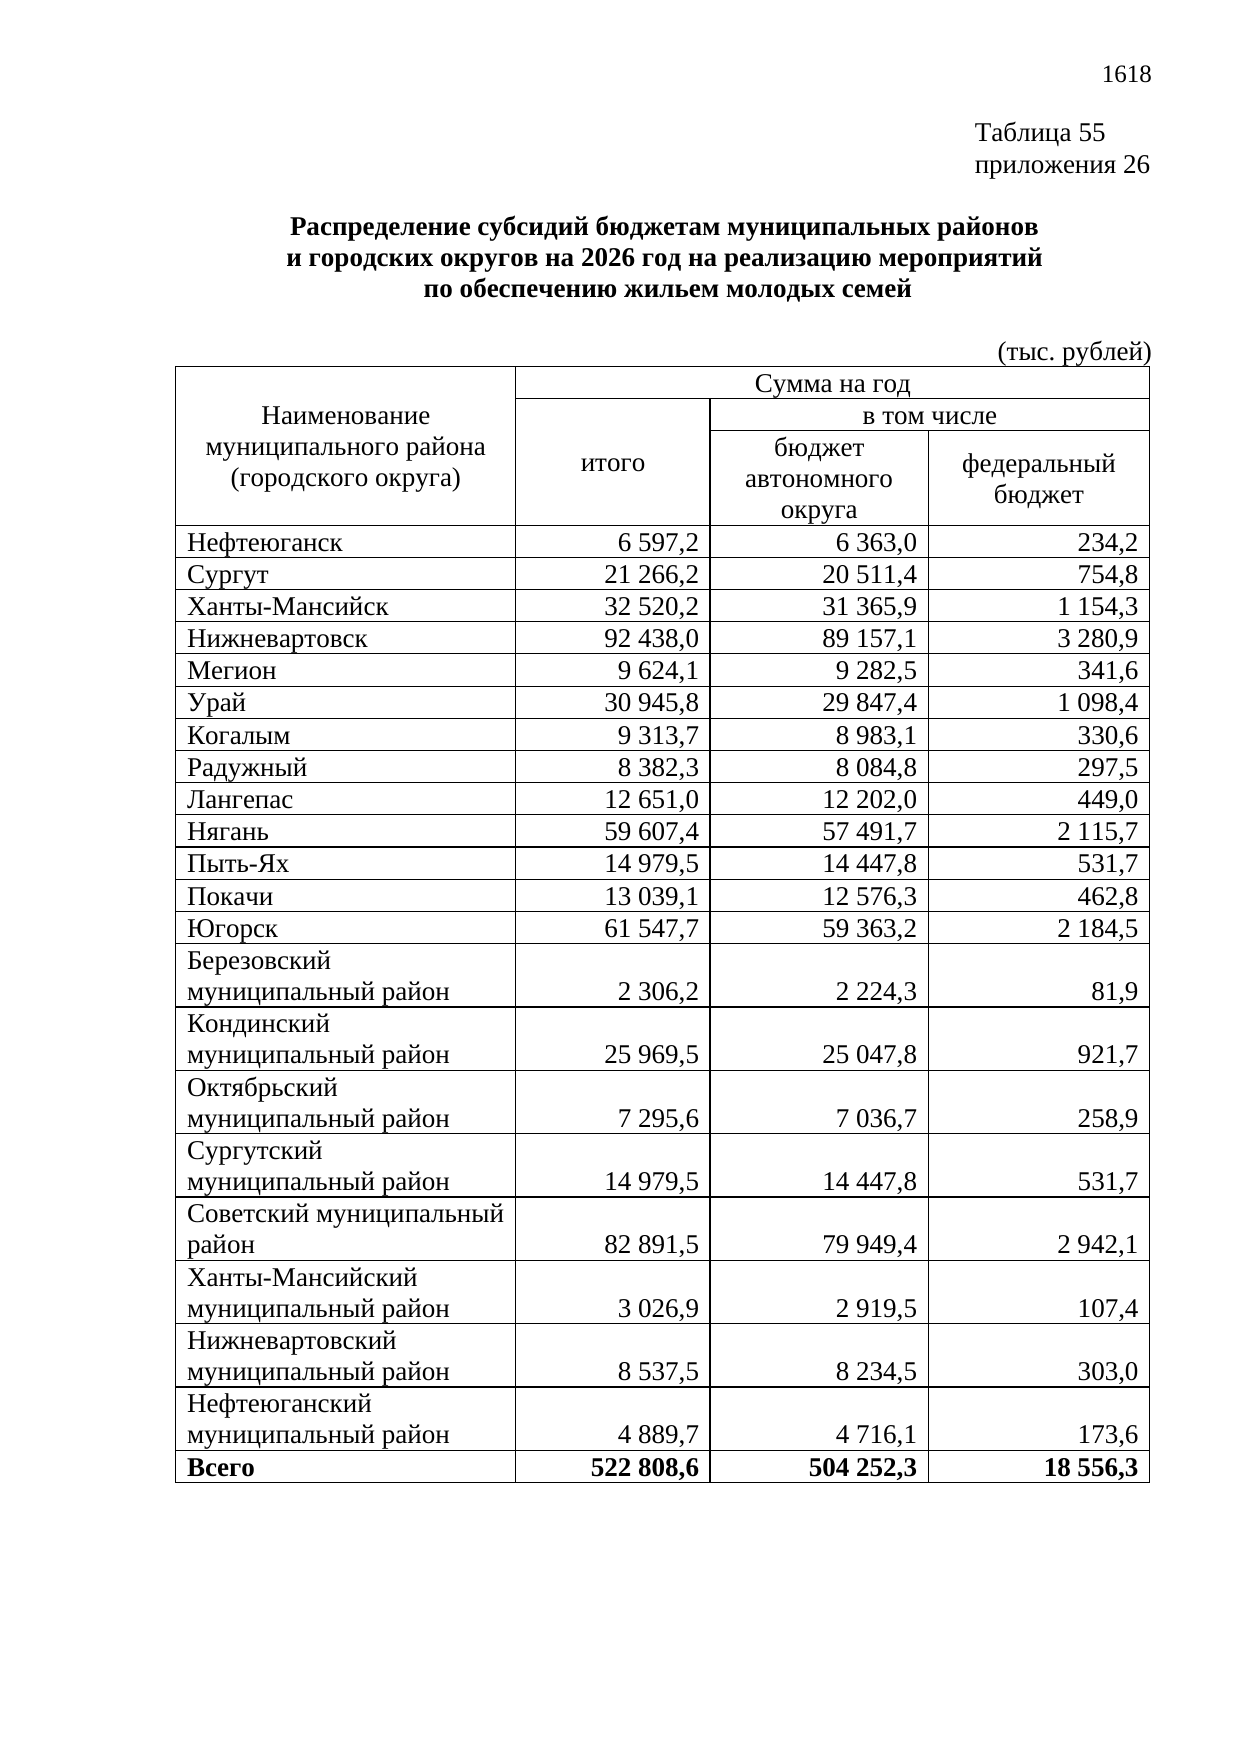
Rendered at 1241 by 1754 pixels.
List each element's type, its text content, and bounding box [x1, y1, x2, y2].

table_cell 341,6 [929, 654, 1149, 686]
table_cell 297,5 [929, 751, 1149, 782]
table_cell 8 084,8 [711, 751, 928, 782]
table_cell Нягань [176, 815, 515, 846]
table_cell 462,8 [929, 880, 1149, 911]
table_cell 21 266,2 [516, 558, 709, 589]
table_cell 2 942,1 [929, 1198, 1149, 1260]
table_cell 3 280,9 [929, 622, 1149, 653]
table_cell 4 889,7 [516, 1388, 709, 1450]
table_cell Березовский муниципальный район [176, 944, 515, 1006]
table_cell 1 098,4 [929, 687, 1149, 718]
table_cell Пыть-Ях [176, 848, 515, 879]
table_cell 57 491,7 [711, 815, 928, 846]
table_cell 32 520,2 [516, 590, 709, 621]
table_cell 2 224,3 [711, 944, 928, 1006]
table_cell Мегион [176, 654, 515, 686]
table_cell 234,2 [929, 526, 1149, 557]
table_cell Кондинский муниципальный район [176, 1008, 515, 1070]
table_cell 14 447,8 [711, 1134, 928, 1196]
table_cell 31 365,9 [711, 590, 928, 621]
table_cell 18 556,3 [929, 1451, 1149, 1482]
table_cell Сургутский муниципальный район [176, 1134, 515, 1196]
table_cell Лангепас [176, 783, 515, 814]
table_cell 79 949,4 [711, 1198, 928, 1260]
table_cell 61 547,7 [516, 912, 709, 943]
table_cell Нижневартовский муниципальный район [176, 1324, 515, 1386]
table_cell Октябрьский муниципальный район [176, 1071, 515, 1133]
text и городских округов на 2026 год на реализацию мероприятий [177, 241, 1152, 272]
table_cell 9 624,1 [516, 654, 709, 686]
table_cell 6 597,2 [516, 526, 709, 557]
table_cell 531,7 [929, 848, 1149, 879]
table_cell 173,6 [929, 1388, 1149, 1450]
table_cell 2 306,2 [516, 944, 709, 1006]
table_cell 6 363,0 [711, 526, 928, 557]
table_cell 754,8 [929, 558, 1149, 589]
table_cell 25 047,8 [711, 1008, 928, 1070]
table_cell 531,7 [929, 1134, 1149, 1196]
table_cell 8 983,1 [711, 719, 928, 750]
table_cell 522 808,6 [516, 1451, 709, 1482]
table_cell 13 039,1 [516, 880, 709, 911]
table_cell Всего [176, 1451, 515, 1482]
table_cell итого [516, 399, 709, 524]
table_cell Урай [176, 687, 515, 718]
table_cell 8 537,5 [516, 1324, 709, 1386]
text Распределение субсидий бюджетам муниципальных районов [177, 210, 1152, 241]
table_cell 330,6 [929, 719, 1149, 750]
table_cell Советский муниципальный район [176, 1198, 515, 1260]
table_cell 107,4 [929, 1261, 1149, 1323]
table_cell 14 447,8 [711, 848, 928, 879]
table_cell Югорск [176, 912, 515, 943]
table_header Сумма на год [516, 367, 1149, 398]
table_header Наименование муниципального района (городского округа) [176, 367, 515, 524]
table_cell федеральный бюджет [929, 431, 1149, 524]
table_cell 92 438,0 [516, 622, 709, 653]
table_cell Нижневартовск [176, 622, 515, 653]
table_cell 25 969,5 [516, 1008, 709, 1070]
table_cell 14 979,5 [516, 1134, 709, 1196]
table_cell 89 157,1 [711, 622, 928, 653]
table_cell 12 651,0 [516, 783, 709, 814]
table_cell 2 919,5 [711, 1261, 928, 1323]
table_cell 12 576,3 [711, 880, 928, 911]
table_cell 2 115,7 [929, 815, 1149, 846]
table_cell 504 252,3 [711, 1451, 928, 1482]
table_cell 2 184,5 [929, 912, 1149, 943]
table_cell Покачи [176, 880, 515, 911]
table_cell 30 945,8 [516, 687, 709, 718]
table_cell 12 202,0 [711, 783, 928, 814]
table_cell 29 847,4 [711, 687, 928, 718]
table_cell 1 154,3 [929, 590, 1149, 621]
table_cell Ханты-Мансийск [176, 590, 515, 621]
table_cell 449,0 [929, 783, 1149, 814]
table_cell 303,0 [929, 1324, 1149, 1386]
table_cell 14 979,5 [516, 848, 709, 879]
table_cell 59 363,2 [711, 912, 928, 943]
table_cell в том числе [711, 399, 1149, 430]
table_cell Когалым [176, 719, 515, 750]
table_cell 921,7 [929, 1008, 1149, 1070]
table_cell 82 891,5 [516, 1198, 709, 1260]
text приложения 26 [974, 148, 1152, 179]
text Таблица 55 [974, 117, 1152, 148]
table_cell 59 607,4 [516, 815, 709, 846]
table_cell бюджет автономного округа [711, 431, 928, 524]
table_cell 9 282,5 [711, 654, 928, 686]
table_cell Ханты-Мансийский муниципальный район [176, 1261, 515, 1323]
table_cell Сургут [176, 558, 515, 589]
table_cell 4 716,1 [711, 1388, 928, 1450]
table_cell 8 234,5 [711, 1324, 928, 1386]
table_cell Радужный [176, 751, 515, 782]
table_cell 8 382,3 [516, 751, 709, 782]
table_cell 20 511,4 [711, 558, 928, 589]
table_cell 9 313,7 [516, 719, 709, 750]
table_cell 7 036,7 [711, 1071, 928, 1133]
text по обеспечению жильем молодых семей [177, 272, 1152, 303]
text (тыс. рублей) [177, 334, 1152, 366]
table_cell 3 026,9 [516, 1261, 709, 1323]
table_cell 7 295,6 [516, 1071, 709, 1133]
table_cell Нефтеюганский муниципальный район [176, 1388, 515, 1450]
table_cell 81,9 [929, 944, 1149, 1006]
table_cell 258,9 [929, 1071, 1149, 1133]
table_cell Нефтеюганск [176, 526, 515, 557]
